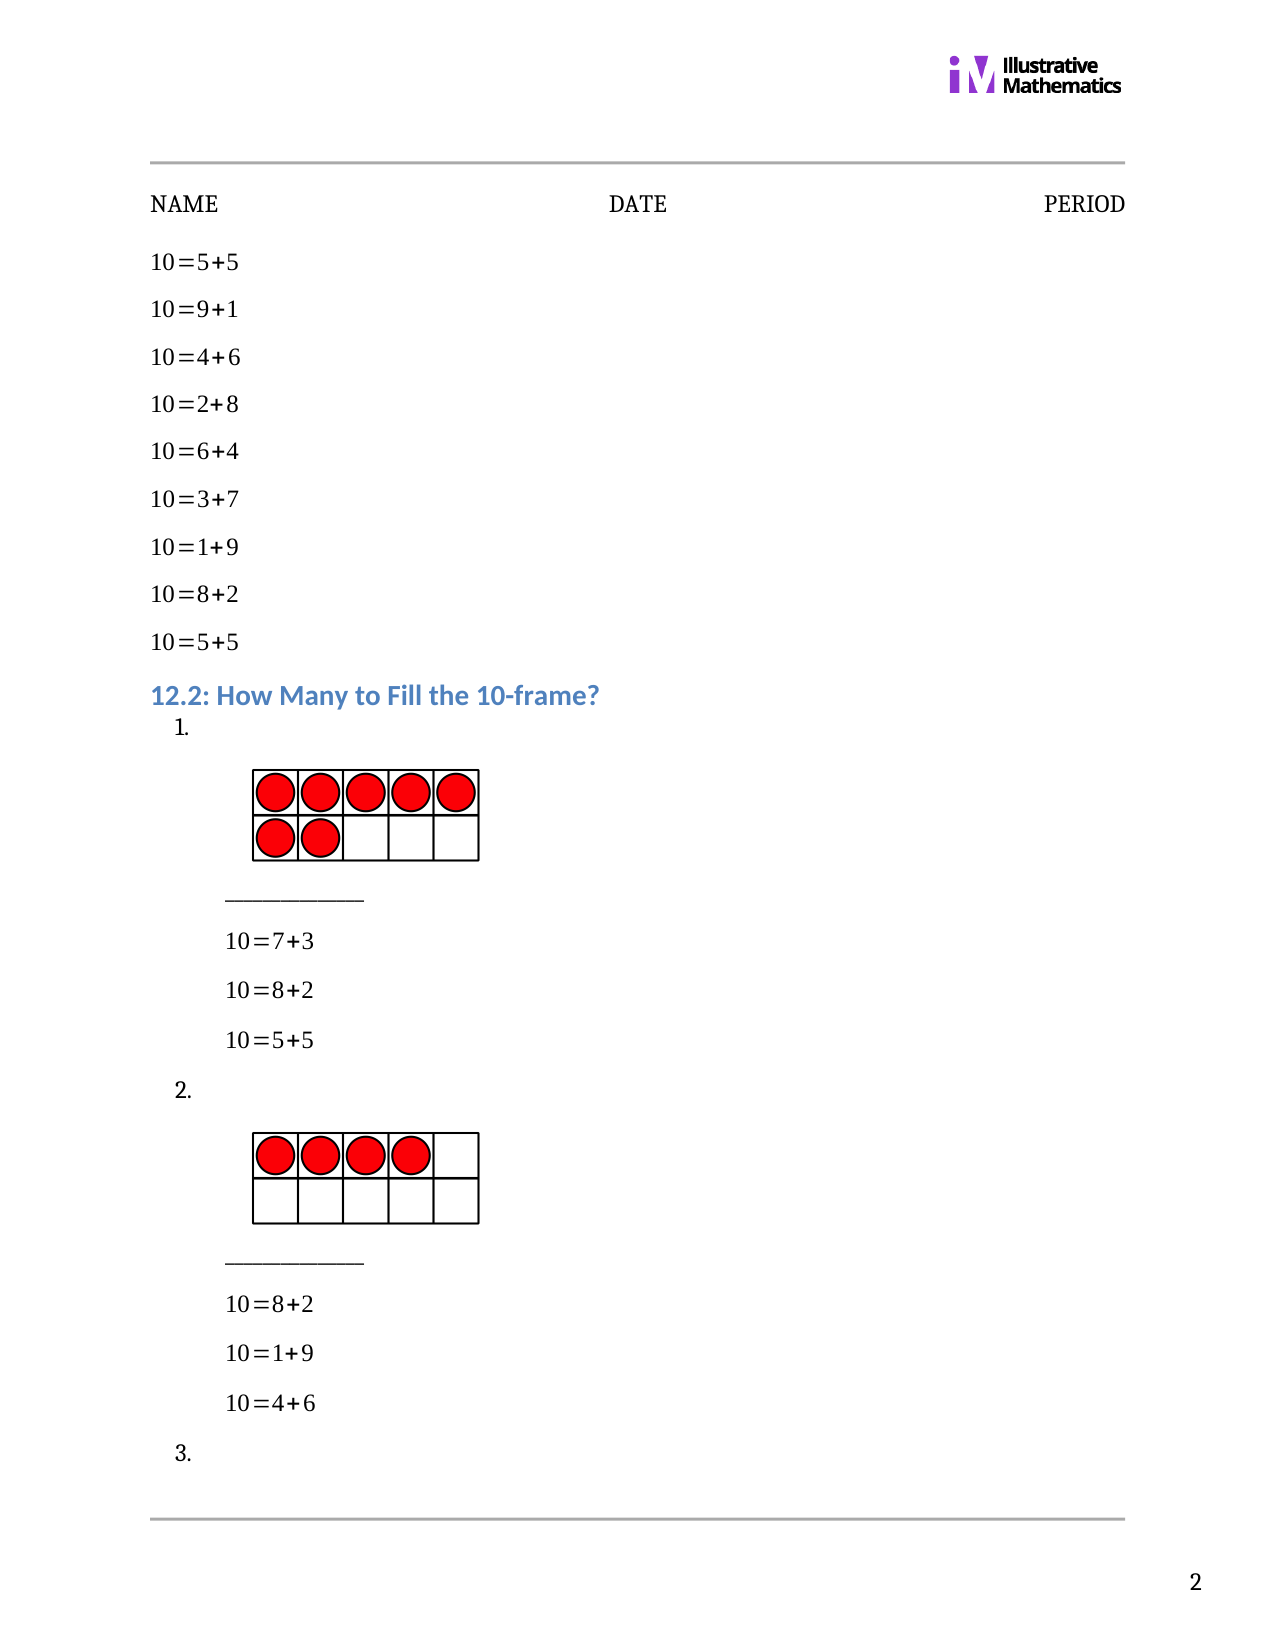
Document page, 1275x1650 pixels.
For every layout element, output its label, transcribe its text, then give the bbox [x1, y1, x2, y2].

picture [243, 762, 488, 868]
subtitle 12.2: How Many to Fill the 10-frame? [150, 677, 1125, 713]
picture [949, 55, 1121, 93]
picture [243, 1125, 488, 1231]
list _______________ [175, 877, 1125, 906]
list _______________ [175, 1240, 1125, 1269]
